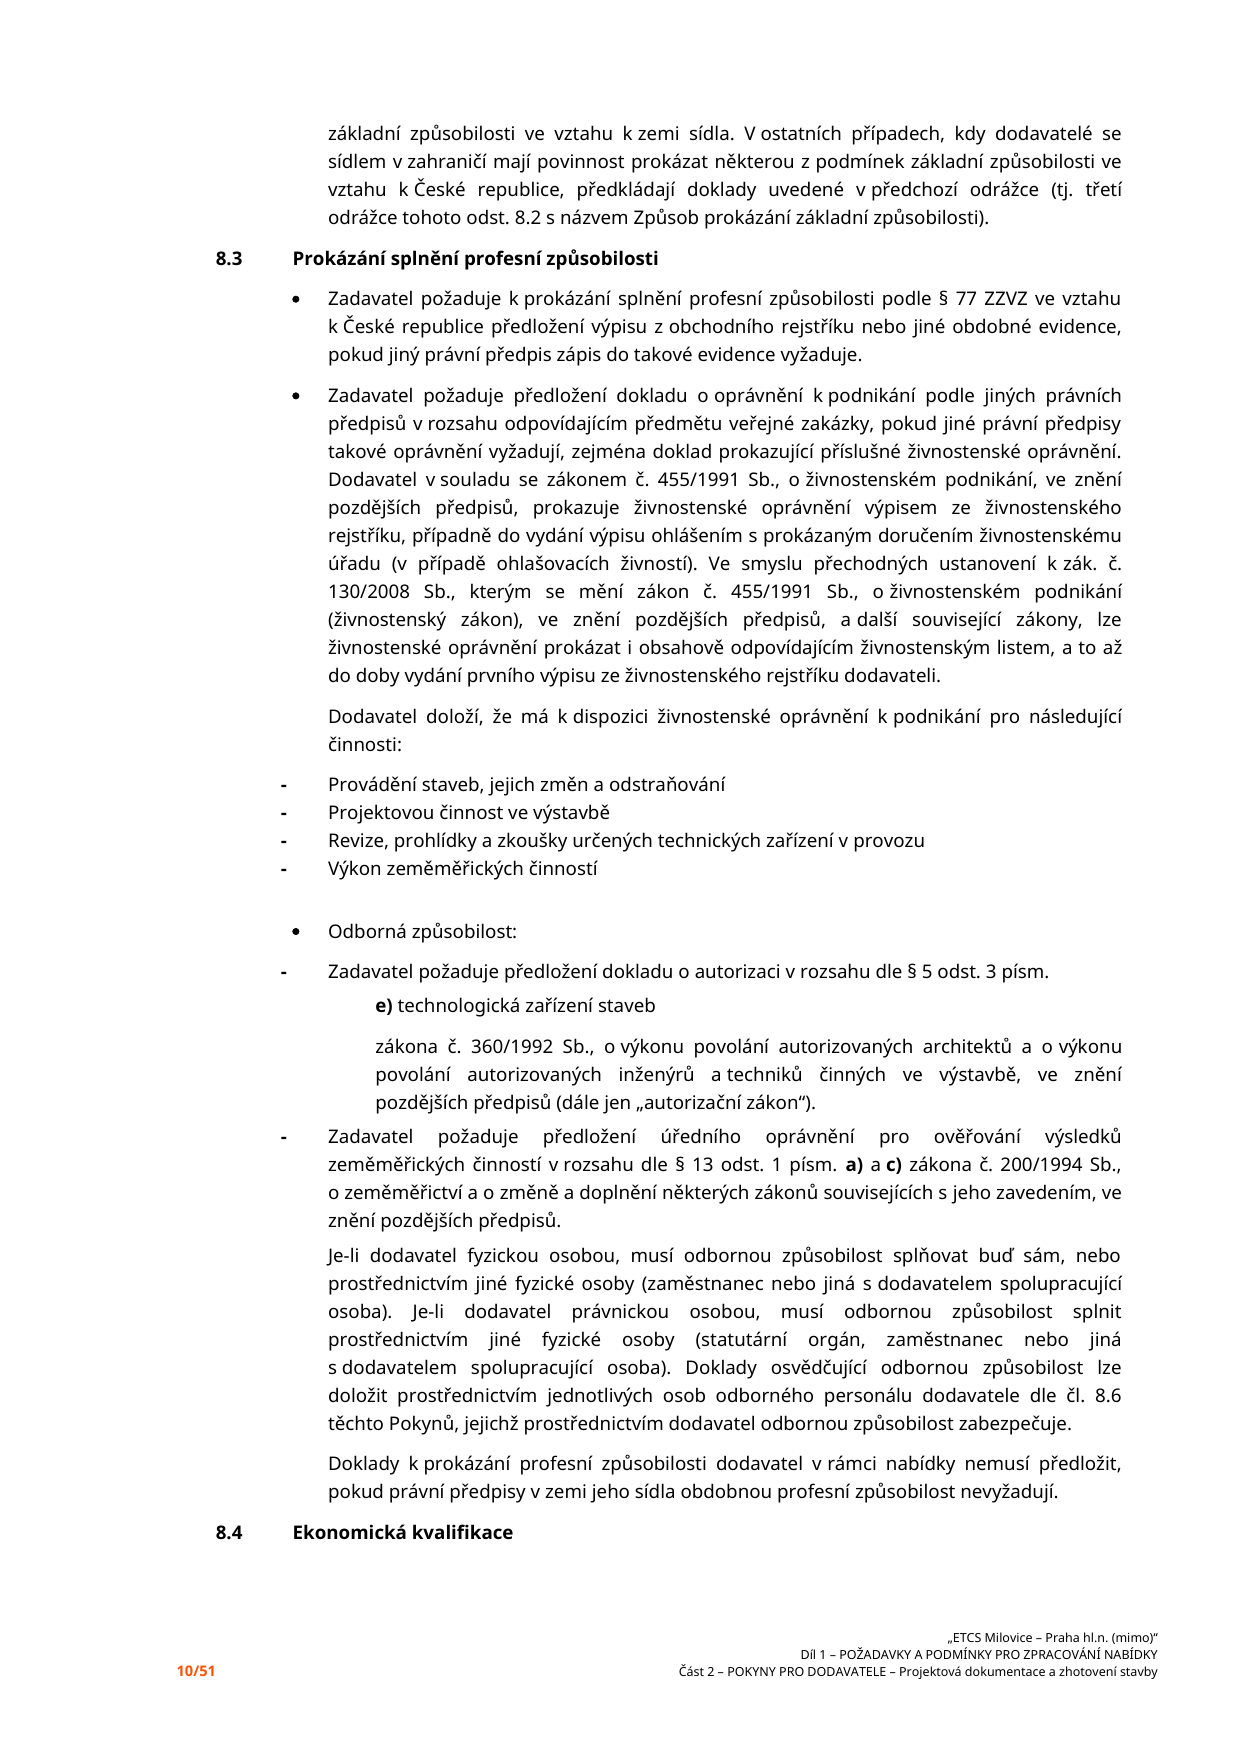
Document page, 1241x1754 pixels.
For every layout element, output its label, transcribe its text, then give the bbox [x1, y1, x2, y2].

text Zadavatel požaduje předložení dokladu o autorizaci v rozsahu dle § 5 odst. 3 písm. [281, 958, 1122, 984]
text Ekonomická kvalifikace [216, 1519, 1122, 1544]
text Prokázání splnění profesní způsobilosti [216, 245, 1122, 271]
list zákona č. 360/1992 Sb., o výkonu povolání autorizovaných architektů a o výkonu povolání autorizovaných inženýrů a techniků činných ve výstavbě, ve znění pozdějších předpisů (dále jen „autorizační zákon“). [375, 1033, 1122, 1115]
text Projektovou činnost ve výstavbě [281, 799, 1122, 825]
text Odborná způsobilost: [292, 918, 1122, 943]
text Zadavatel požaduje předložení úředního oprávnění pro ověřování výsledků zeměměřických činností v rozsahu dle § 13 odst. 1 písm. a) a c) zákona č. 200/1994 Sb., o zeměměřictví a o změně a doplnění některých zákonů souvisejících s jeho zavedením, ve znění pozdějších předpisů. [281, 1123, 1122, 1233]
text Zadavatel požaduje předložení dokladu o oprávnění k podnikání podle jiných právních předpisů v rozsahu odpovídajícím předmětu veřejné zakázky, pokud jiné právní předpisy takové oprávnění vyžadují, zejména doklad prokazující příslušné živnostenské oprávnění. Dodavatel v souladu se zákonem č. 455/1991 Sb., o živnostenském podnikání, ve znění pozdějších předpisů, prokazuje živnostenské oprávnění výpisem ze živnostenského rejstříku, případně do vydání výpisu ohlášením s prokázaným doručením živnostenskému úřadu (v případě ohlašovacích živností). Ve smyslu přechodných ustanovení k zák. č. 130/2008 Sb., kterým se mění zákon č. 455/1991 Sb., o živnostenském podnikání (živnostenský zákon), ve znění pozdějších předpisů, a další související zákony, lze živnostenské oprávnění prokázat i obsahově odpovídajícím živnostenským listem, a to až do doby vydání prvního výpisu ze živnostenského rejstříku dodavateli. [292, 382, 1122, 688]
text Výkon zeměměřických činností [281, 856, 1122, 881]
list e) technologická zařízení staveb [339, 993, 1122, 1018]
text Revize, prohlídky a zkoušky určených technických zařízení v provozu [281, 828, 1122, 853]
text Zadavatel požaduje k prokázání splnění profesní způsobilosti podle § 77 ZZVZ ve vztahu k České republice předložení výpisu z obchodního rejstříku nebo jiné obdobné evidence, pokud jiný právní předpis zápis do takové evidence vyžaduje. [292, 286, 1122, 367]
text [328, 121, 1122, 230]
text Doklady k prokázání profesní způsobilosti dodavatel v rámci nabídky nemusí předložit, pokud právní předpisy v zemi jeho sídla obdobnou profesní způsobilost nevyžadují. [328, 1451, 1122, 1504]
text Dodavatel doloží, že má k dispozici živnostenské oprávnění k podnikání pro následující činnosti: [328, 703, 1122, 757]
text Je-li dodavatel fyzickou osobou, musí odbornou způsobilost splňovat buď sám, nebo prostřednictvím jiné fyzické osoby (zaměstnanec nebo jiná s dodavatelem spolupracující osoba). Je-li dodavatel právnickou osobou, musí odbornou způsobilost splnit prostřednictvím jiné fyzické osoby (statutární orgán, zaměstnanec nebo jiná s dodavatelem spolupracující osoba). Doklady osvědčující odbornou způsobilost lze doložit prostřednictvím jednotlivých osob odborného personálu dodavatele dle čl. 8.6 těchto Pokynů, jejichž prostřednictvím dodavatel odbornou způsobilost zabezpečuje. [328, 1242, 1122, 1436]
text Provádění staveb, jejich změn a odstraňování [281, 772, 1122, 797]
